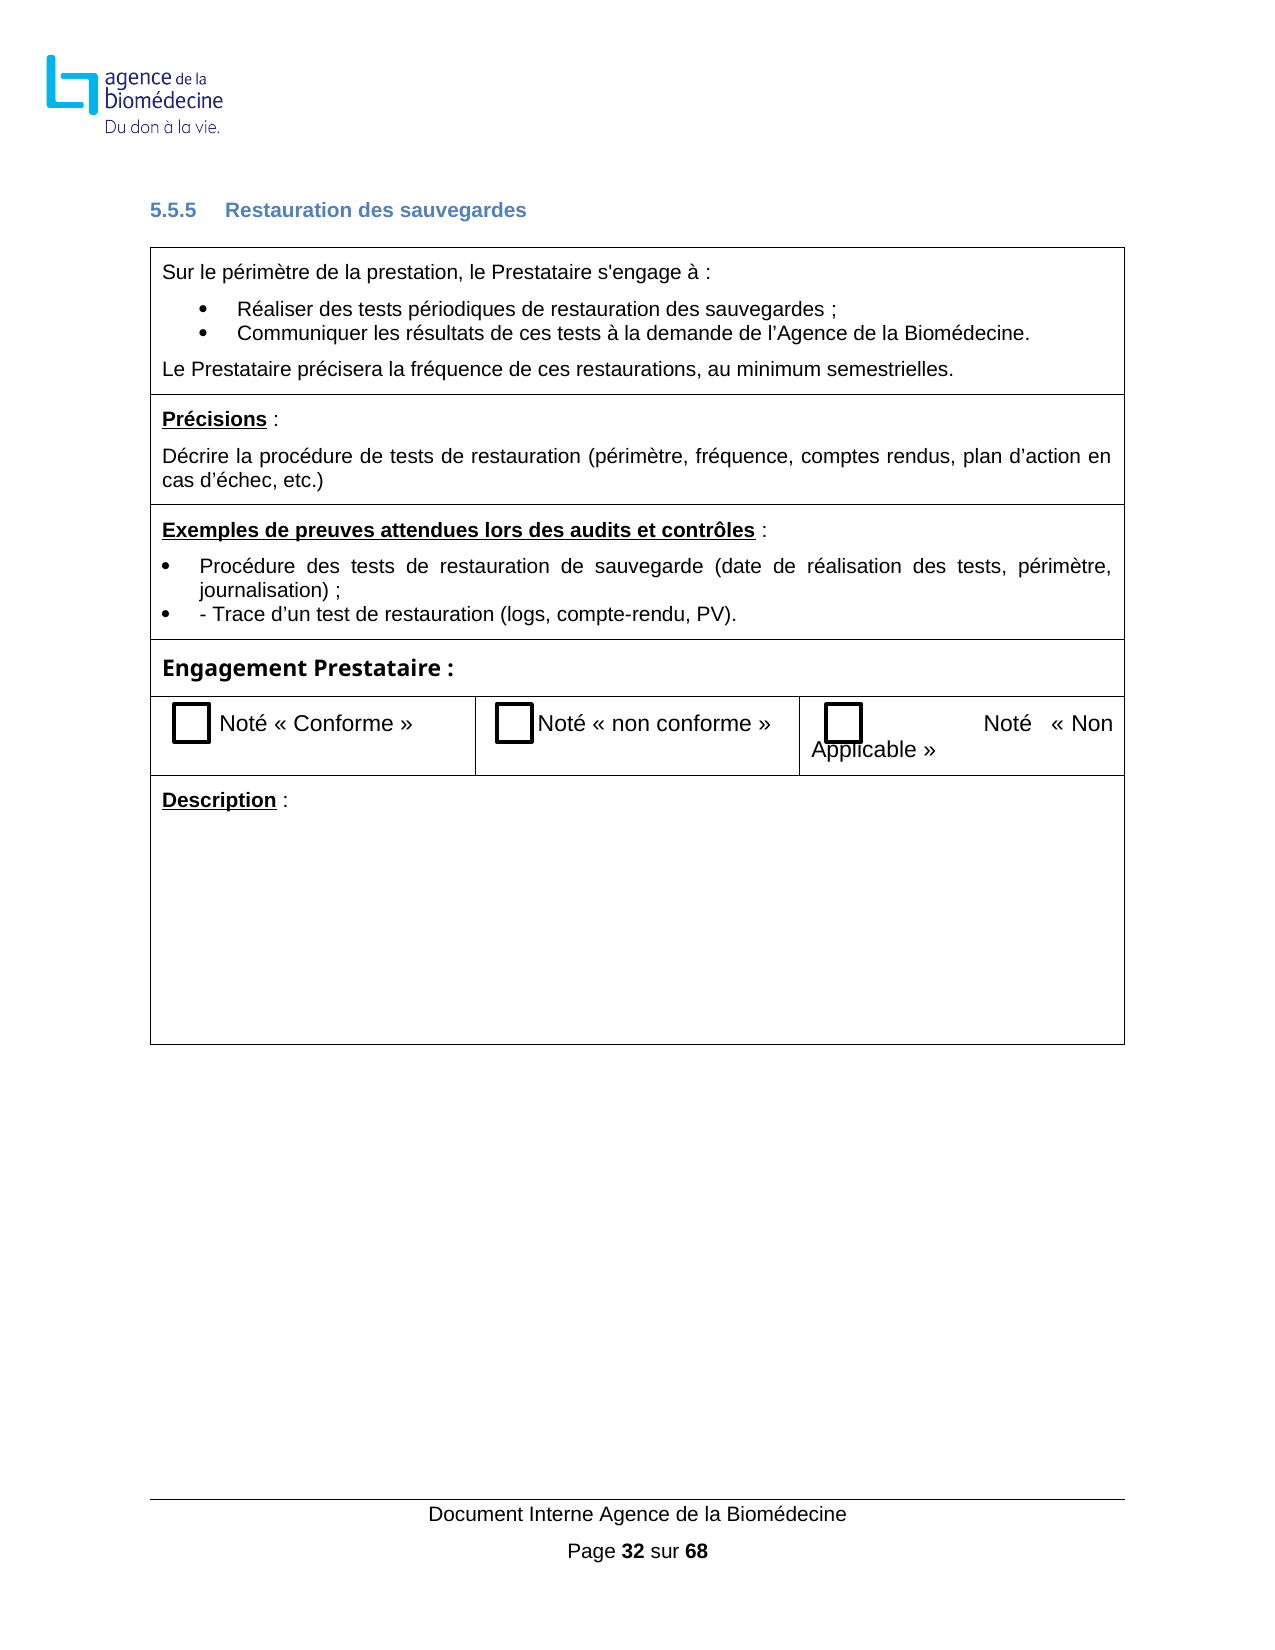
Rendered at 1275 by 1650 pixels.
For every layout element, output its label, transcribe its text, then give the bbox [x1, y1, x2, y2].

table_cell Exemples de preuves attendues lors des audits et contrôles : Procédure des tests de restauration de sauvegarde (date de réalisation des tests, périmètre, journalisation) ; - Trace d’un test de restauration (logs, compte-rendu, PV). [151, 505, 1124, 639]
table_cell Noté « Conforme » [151, 697, 475, 775]
table_cell Précisions : Décrire la procédure de tests de restauration (périmètre, fréquence, comptes rendus, plan d’action en cas d’échec, etc.) [151, 395, 1124, 504]
table_cell Noté « non conforme » [476, 697, 799, 775]
table_cell Engagement Prestataire : [151, 640, 1124, 696]
table_header Sur le périmètre de la prestation, le Prestataire s'engage à : Réaliser des tests périodiques de restauration des sauvegardes ; Communiquer les résultats de ces tests à la demande de l’Agence de la Biomédecine. Le Prestataire précisera la fréquence de ces restaurations, au minimum semestrielles. [151, 248, 1124, 394]
table_cell Noté « Non Applicable » [800, 697, 1124, 775]
table_cell Description : [151, 776, 1124, 1043]
subtitle Restauration des sauvegardes [150, 198, 1125, 222]
picture [17, 27, 253, 173]
